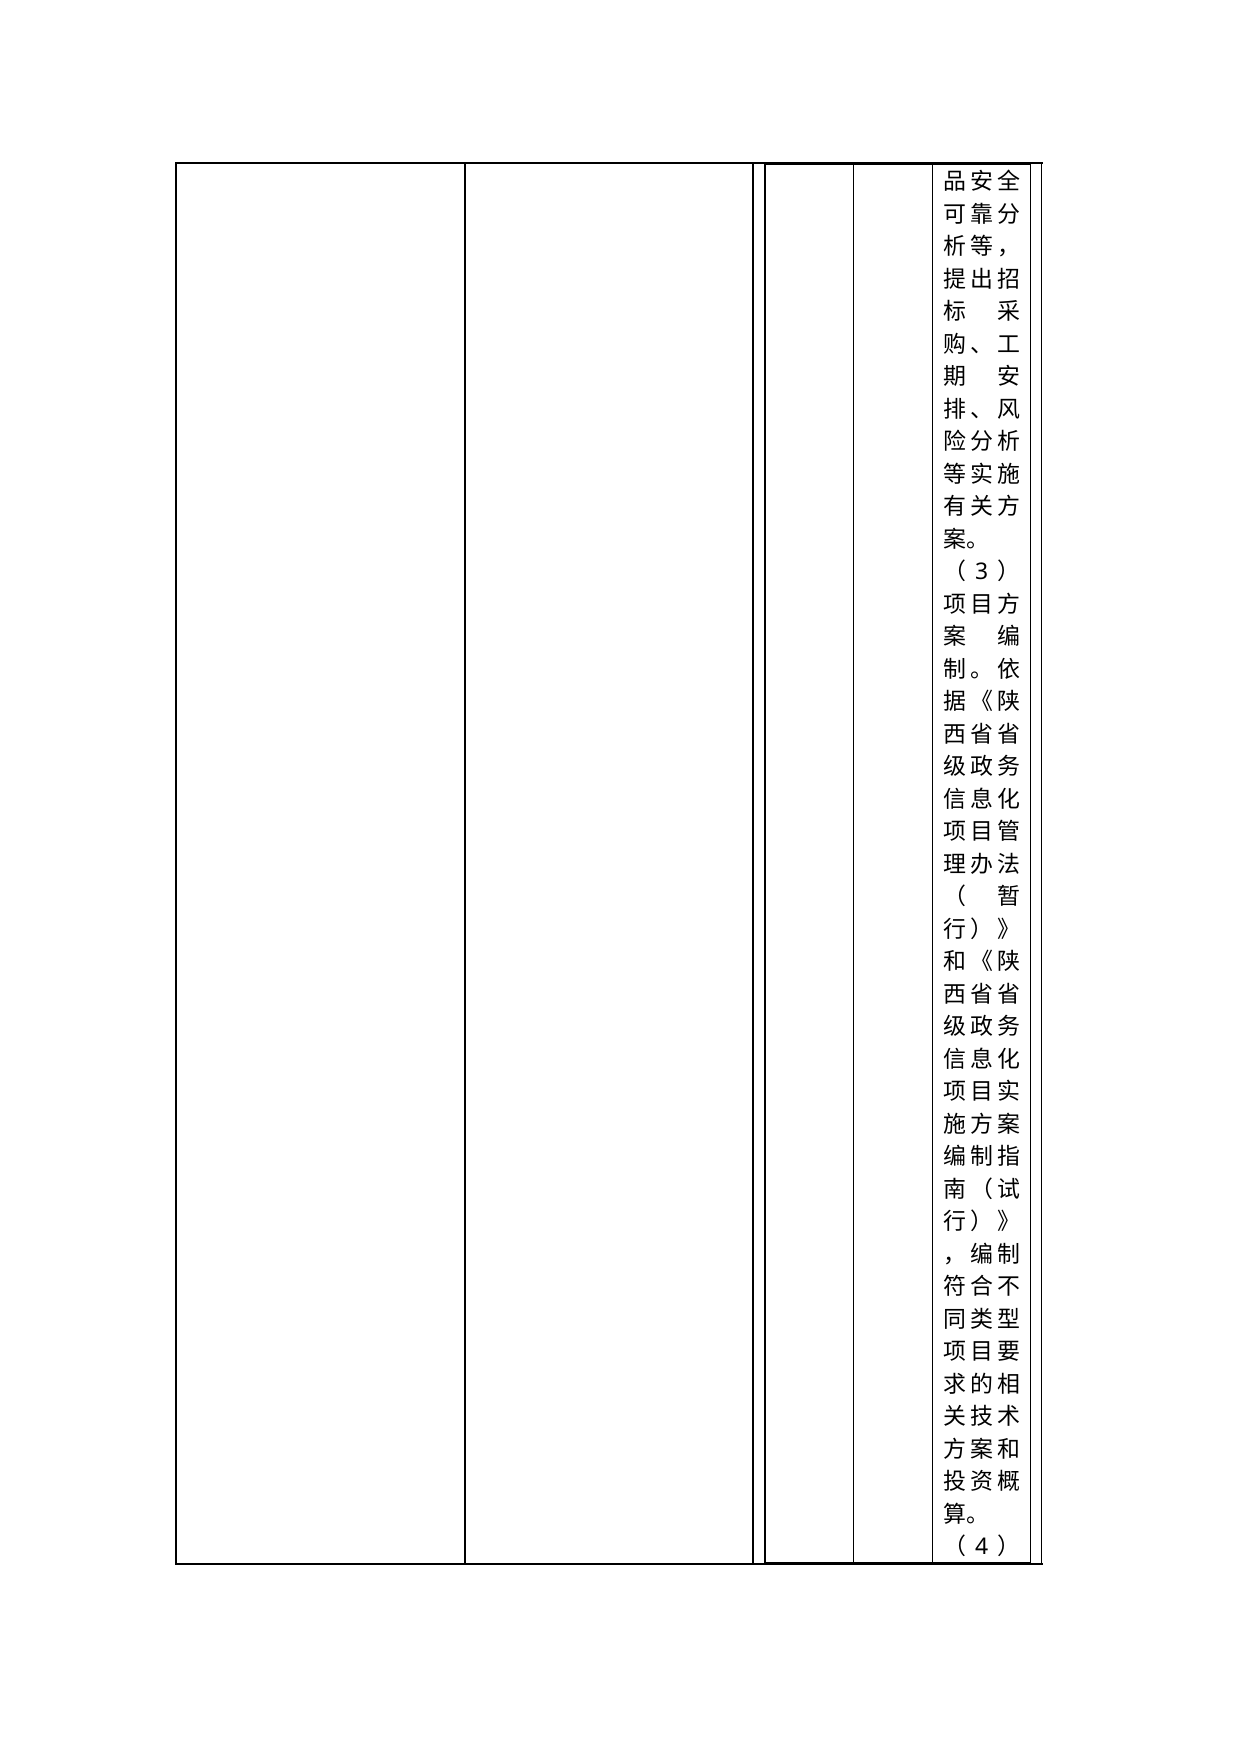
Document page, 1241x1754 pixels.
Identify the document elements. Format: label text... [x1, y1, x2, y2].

table_cell 1 [177, 164, 464, 1563]
table_cell [754, 164, 764, 1563]
table_cell [466, 164, 752, 1563]
table_cell [766, 165, 853, 1562]
table_cell [1031, 164, 1041, 1563]
table_cell [854, 165, 932, 1562]
table_cell [933, 165, 1030, 1562]
